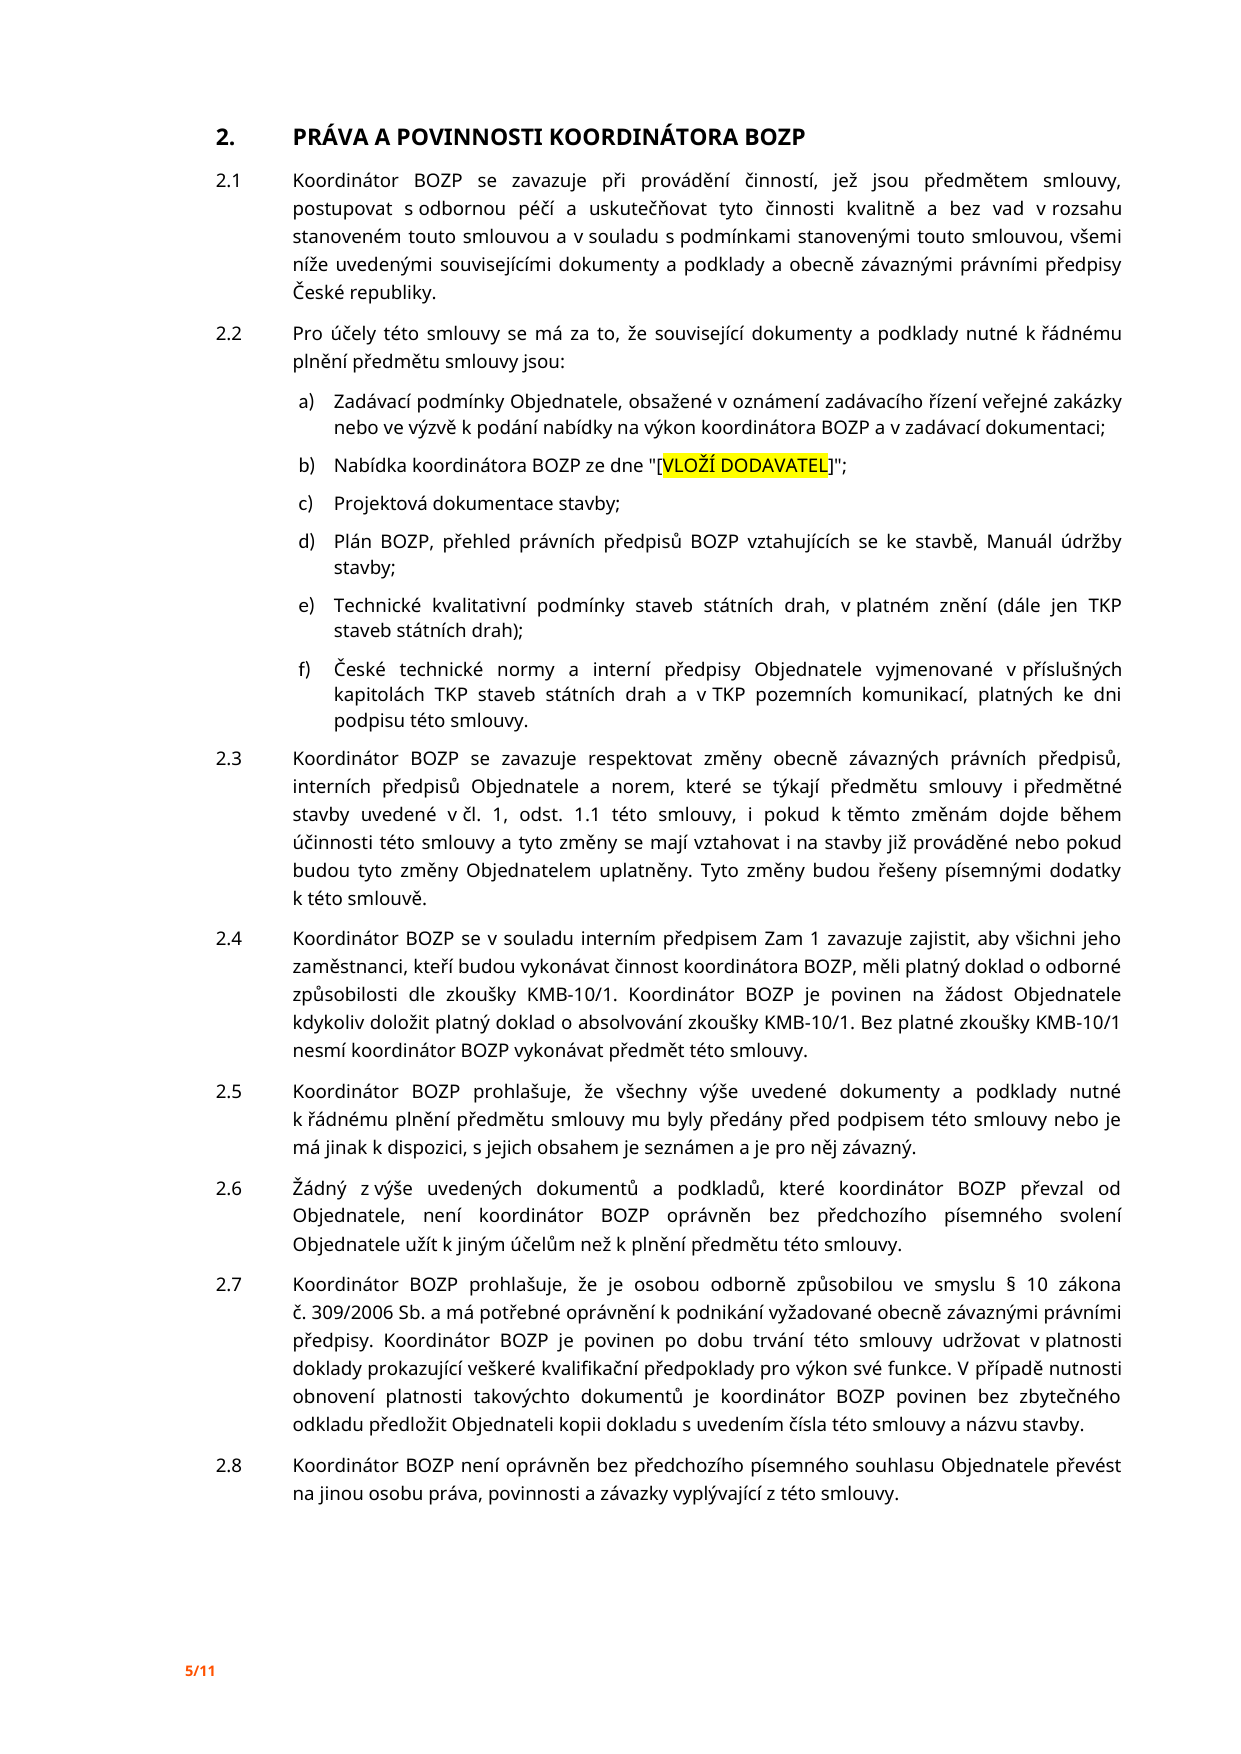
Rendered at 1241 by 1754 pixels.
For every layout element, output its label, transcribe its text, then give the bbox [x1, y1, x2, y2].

list Technické kvalitativní podmínky staveb státních drah, v platném znění (dále jen TKP staveb státních drah); [298, 592, 1122, 643]
list Projektová dokumentace stavby; [298, 490, 1122, 516]
text Koordinátor BOZP prohlašuje, že je osobou odborně způsobilou ve smyslu § 10 zákona č. 309/2006 Sb. a má potřebné oprávnění k podnikání vyžadované obecně závaznými právními předpisy. Koordinátor BOZP je povinen po dobu trvání této smlouvy udržovat v platnosti doklady prokazující veškeré kvalifikační předpoklady pro výkon své funkce. V případě nutnosti obnovení platnosti takovýchto dokumentů je koordinátor BOZP povinen bez zbytečného odkladu předložit Objednateli kopii dokladu s uvedením čísla této smlouvy a názvu stavby. [216, 1271, 1122, 1437]
list Nabídka koordinátora BOZP ze dne "[VLOŽÍ DODAVATEL]"; [298, 452, 1122, 478]
text Koordinátor BOZP není oprávněn bez předchozího písemného souhlasu Objednatele převést na jinou osobu práva, povinnosti a závazky vyplývající z této smlouvy. [216, 1452, 1122, 1506]
text Koordinátor BOZP se v souladu interním předpisem Zam 1 zavazuje zajistit, aby všichni jeho zaměstnanci, kteří budou vykonávat činnost koordinátora BOZP, měli platný doklad o odborné způsobilosti dle zkoušky KMB-10/1. Koordinátor BOZP je povinen na žádost Objednatele kdykoliv doložit platný doklad o absolvování zkoušky KMB-10/1. Bez platné zkoušky KMB-10/1 nesmí koordinátor BOZP vykonávat předmět této smlouvy. [216, 926, 1122, 1063]
text Pro účely této smlouvy se má za to, že související dokumenty a podklady nutné k řádnému plnění předmětu smlouvy jsou: [216, 320, 1122, 374]
list Zadávací podmínky Objednatele, obsažené v oznámení zadávacího řízení veřejné zakázky nebo ve výzvě k podání nabídky na výkon koordinátora BOZP a v zadávací dokumentaci; [298, 389, 1122, 440]
text Žádný z výše uvedených dokumentů a podkladů, které koordinátor BOZP převzal od Objednatele, není koordinátor BOZP oprávněn bez předchozího písemného svolení Objednatele užít k jiným účelům než k plnění předmětu této smlouvy. [216, 1175, 1122, 1256]
text Koordinátor BOZP prohlašuje, že všechny výše uvedené dokumenty a podklady nutné k řádnému plnění předmětu smlouvy mu byly předány před podpisem této smlouvy nebo je má jinak k dispozici, s jejich obsahem je seznámen a je pro něj závazný. [216, 1078, 1122, 1160]
list České technické normy a interní předpisy Objednatele vyjmenované v příslušných kapitolách TKP staveb státních drah a v TKP pozemních komunikací, platných ke dni podpisu této smlouvy. [298, 656, 1122, 732]
text Koordinátor BOZP se zavazuje respektovat změny obecně závazných právních předpisů, interních předpisů Objednatele a norem, které se týkají předmětu smlouvy i předmětné stavby uvedené v čl. 1, odst. 1.1 této smlouvy, i pokud k těmto změnám dojde během účinnosti této smlouvy a tyto změny se mají vztahovat i na stavby již prováděné nebo pokud budou tyto změny Objednatelem uplatněny. Tyto změny budou řešeny písemnými dodatky k této smlouvě. [216, 745, 1122, 911]
text Koordinátor BOZP se zavazuje při provádění činností, jež jsou předmětem smlouvy, postupovat s odbornou péčí a uskutečňovat tyto činnosti kvalitně a bez vad v rozsahu stanoveném touto smlouvou a v souladu s podmínkami stanovenými touto smlouvou, všemi níže uvedenými souvisejícími dokumenty a podklady a obecně závaznými právními předpisy České republiky. [216, 167, 1122, 305]
text PRÁVA A POVINNOSTI KOORDINÁTORA BOZP [216, 121, 1122, 152]
list Plán BOZP, přehled právních předpisů BOZP vztahujících se ke stavbě, Manuál údržby stavby; [298, 528, 1122, 580]
